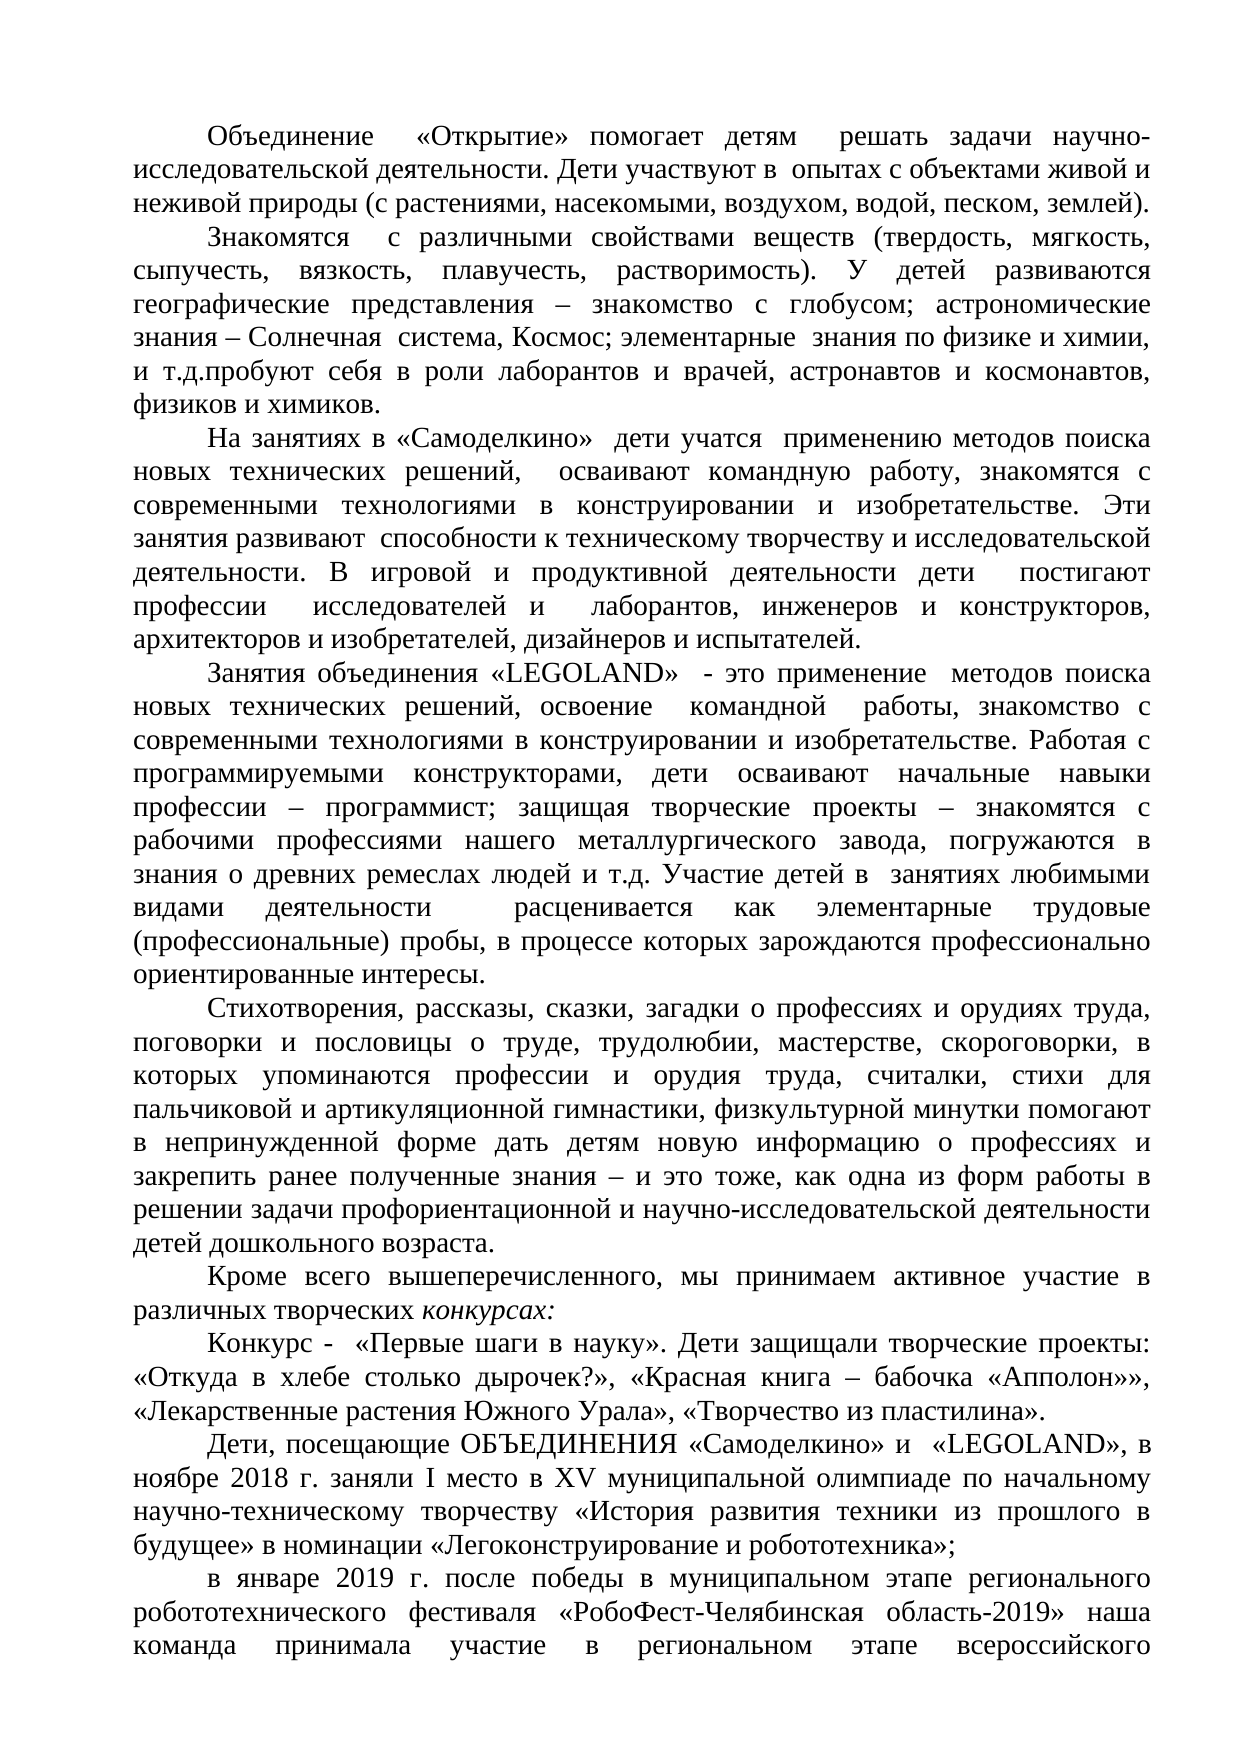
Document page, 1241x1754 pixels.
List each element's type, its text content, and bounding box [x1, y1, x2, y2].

text Кроме всего вышеперечисленного, мы принимаем активное участие в различных творческих конкурсах: [133, 1258, 1152, 1326]
text Стихотворения, рассказы, сказки, загадки о профессиях и орудиях труда, поговорки и пословицы о труде, трудолюбии, мастерстве, скороговорки, в которых упоминаются профессии и орудия труда, считалки, стихи для пальчиковой и артикуляционной гимнастики, физкультурной минутки помогают в непринужденной форме дать детям новую информацию о профессиях и закрепить ранее полученные знания – и это тоже, как одна из форм работы в решении задачи профориентационной и научно-исследовательской деятельности детей дошкольного возраста. [133, 990, 1152, 1258]
text Занятия объединения «LEGOLAND» - это применение методов поиска новых технических решений, освоение командной работы, знакомство с современными технологиями в конструировании и изобретательстве. Работая с программируемыми конструкторами, дети осваивают начальные навыки профессии – программист; защищая творческие проекты – знакомятся с рабочими профессиями нашего металлургического завода, погружаются в знания о древних ремеслах людей и т.д. Участие детей в занятиях любимыми видами деятельности расценивается как элементарные трудовые (профессиональные) пробы, в процессе которых зарождаются профессионально ориентированные интересы. [133, 655, 1152, 990]
text Конкурс - «Первые шаги в науку». Дети защищали творческие проекты: «Откуда в хлебе столько дырочек?», «Красная книга – бабочка «Апполон»», «Лекарственные растения Южного Урала», «Творчество из пластилина». [133, 1326, 1152, 1426]
text Знакомятся с различными свойствами веществ (твердость, мягкость, сыпучесть, вязкость, плавучесть, растворимость). У детей развиваются географические представления – знакомство с глобусом; астрономические знания – Солнечная система, Космос; элементарные знания по физике и химии, и т.д.пробуют себя в роли лаборантов и врачей, астронавтов и космонавтов, физиков и химиков. [133, 219, 1152, 420]
text Дети, посещающие ОБЪЕДИНЕНИЯ «Самоделкино» и «LEGOLAND», в ноябре 2018 г. заняли I место в XV муниципальной олимпиаде по начальному научно-техническому творчеству «История развития техники из прошлого в будущее» в номинации «Легоконструирование и робототехника»; [133, 1426, 1152, 1560]
text На занятиях в «Самоделкино» дети учатся применению методов поиска новых технических решений, осваивают командную работу, знакомятся с современными технологиями в конструировании и изобретательстве. Эти занятия развивают способности к техническому творчеству и исследовательской деятельности. В игровой и продуктивной деятельности дети постигают профессии исследователей и лаборантов, инженеров и конструкторов, архитекторов и изобретателей, дизайнеров и испытателей. [133, 420, 1152, 655]
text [133, 1560, 1152, 1661]
text Объединение «Открытие» помогает детям решать задачи научно-исследовательской деятельности. Дети участвуют в опытах с объектами живой и неживой природы (с растениями, насекомыми, воздухом, водой, песком, землей). [133, 118, 1152, 219]
